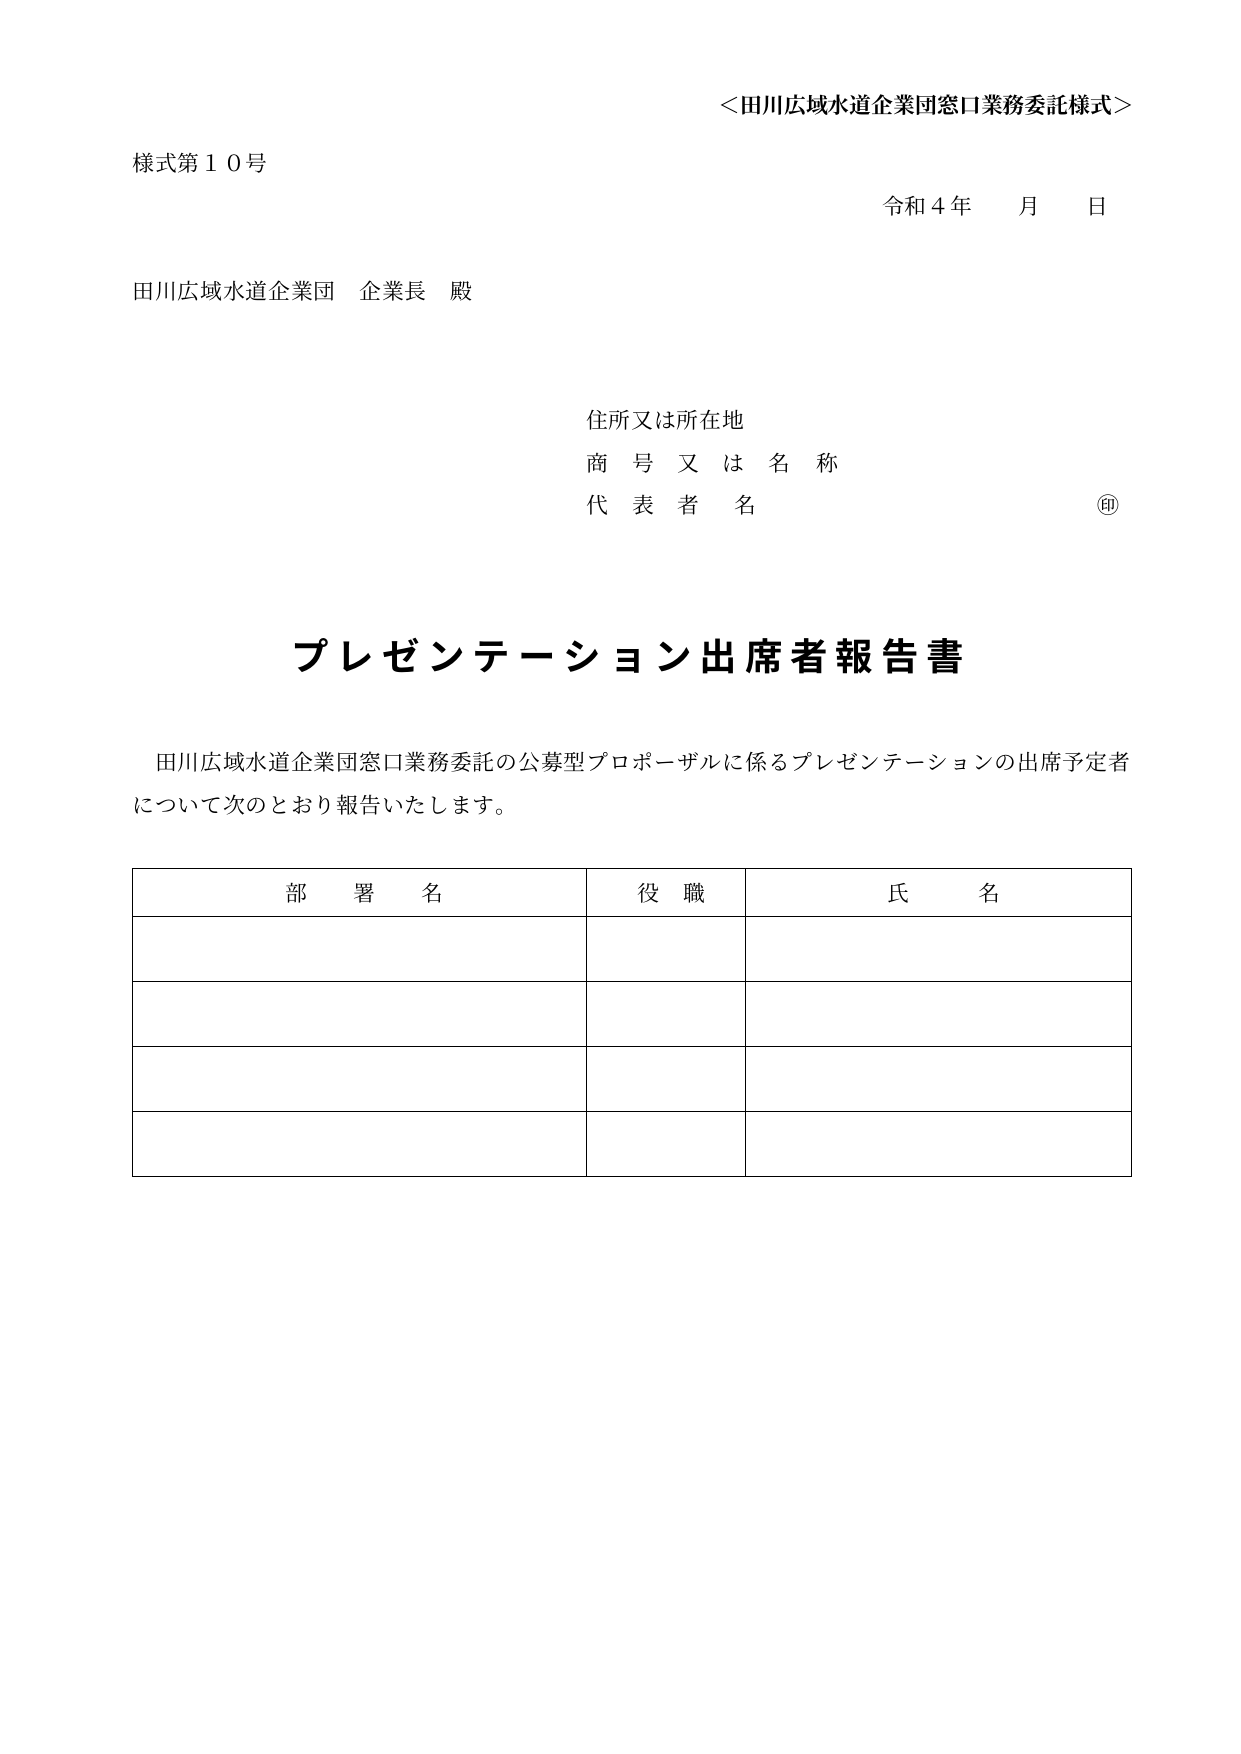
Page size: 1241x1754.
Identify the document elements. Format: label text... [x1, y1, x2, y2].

table_cell [133, 917, 586, 981]
text 商号又は名称 [132, 440, 1131, 483]
text 住所又は所在地 [132, 397, 1131, 440]
table_cell [587, 1112, 745, 1176]
table_header 部 署 名 [133, 869, 586, 916]
table_cell [133, 1047, 586, 1111]
text プレゼンテーション出席者報告書 [132, 611, 1131, 697]
text 田川広域水道企業団 企業長 殿 [132, 269, 1131, 312]
text 代表者名 ㊞ [132, 483, 1131, 526]
table_cell [587, 982, 745, 1046]
table_cell [587, 917, 745, 981]
text 田川広域水道企業団窓口業務委託の公募型プロポーザルに係るプレゼンテーションの出席予定者について次のとおり報告いたします。 [132, 740, 1131, 826]
table_cell [746, 1112, 1131, 1176]
table_cell [746, 982, 1131, 1046]
table_cell [587, 1047, 745, 1111]
table_cell [133, 1112, 586, 1176]
table_cell [746, 1047, 1131, 1111]
text 様式第１０号 [132, 141, 1131, 183]
table_cell [746, 917, 1131, 981]
table_header 氏 名 [746, 869, 1131, 916]
text 令和４年 月 日 [132, 183, 1109, 226]
table_header 役 職 [587, 869, 745, 916]
table_cell [133, 982, 586, 1046]
